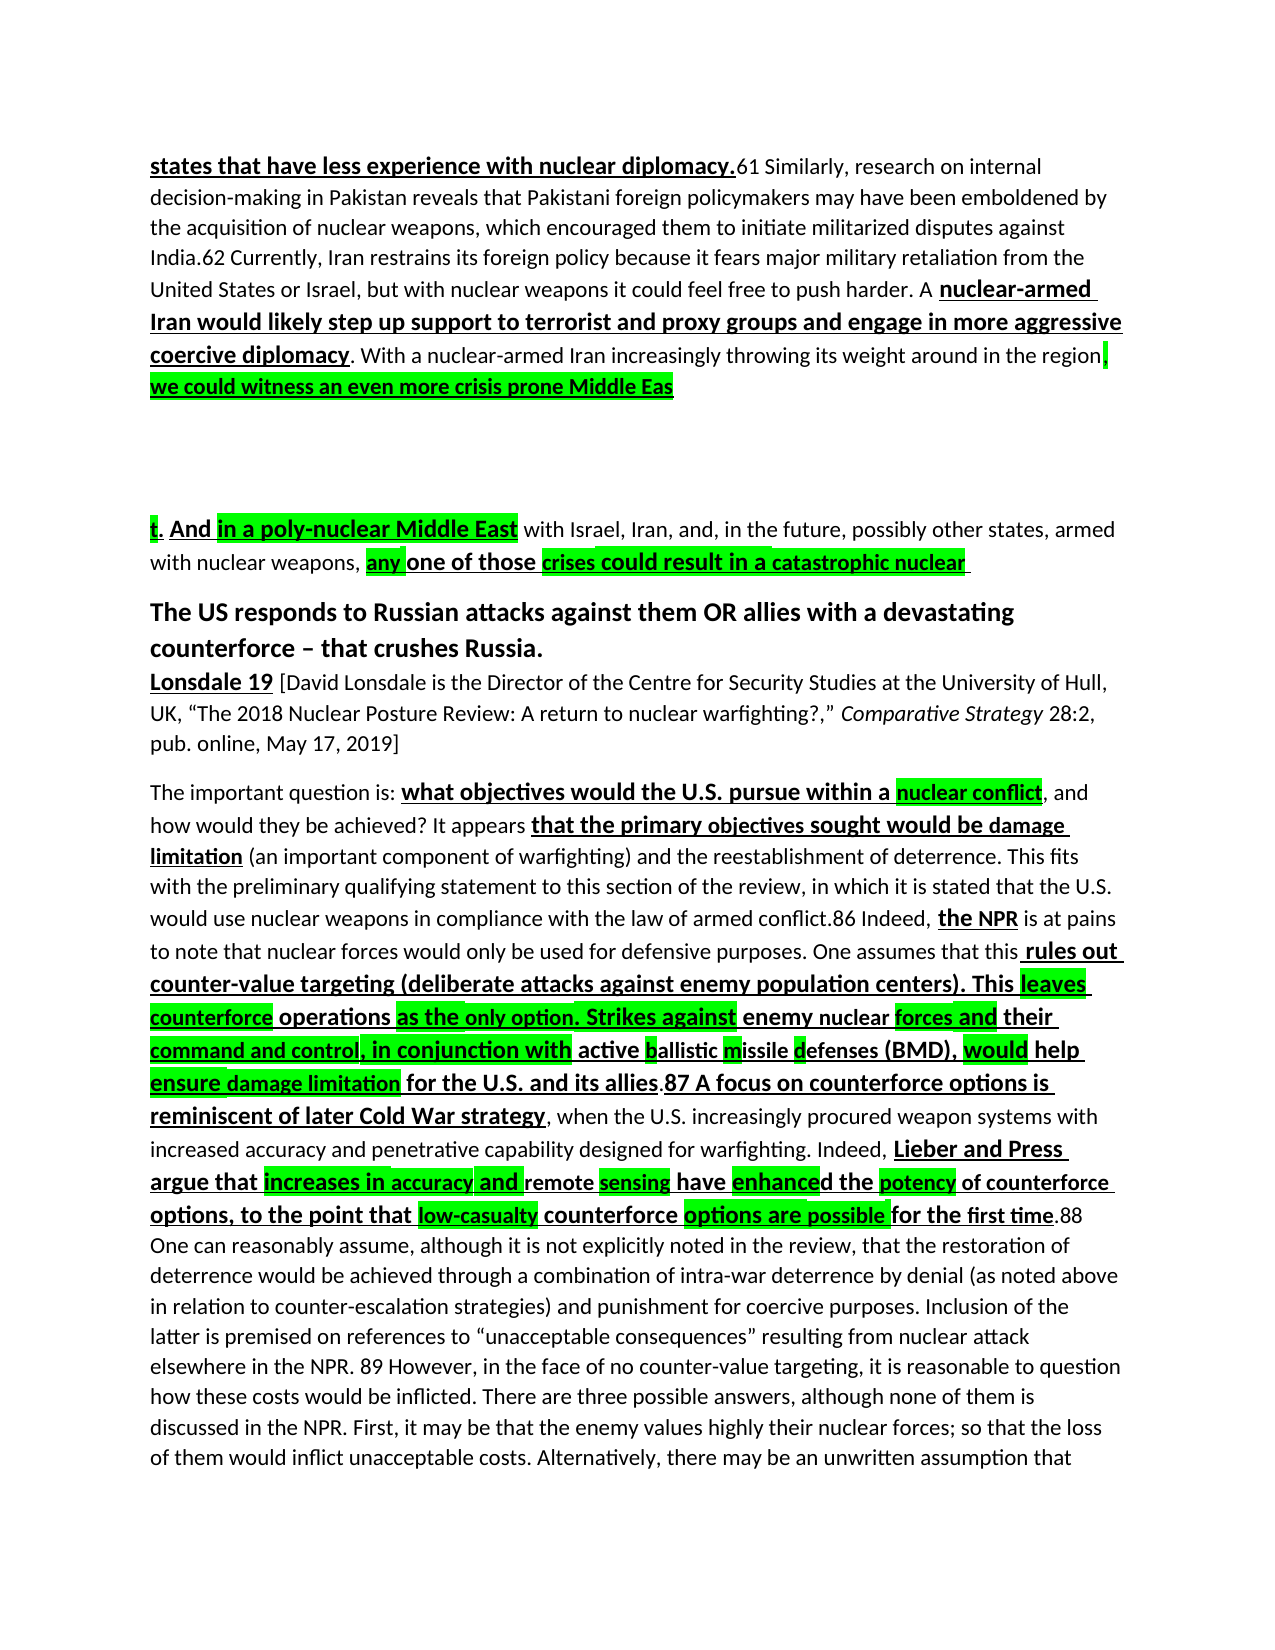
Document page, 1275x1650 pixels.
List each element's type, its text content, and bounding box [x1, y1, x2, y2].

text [150, 776, 1125, 1471]
text Lonsdale 19 [David Lonsdale is the Director of the Centre for Security Studies at the University of Hull, UK, “The 2018 Nuclear Posture Review: A return to nuclear warfighting?,” Comparative Strategy 28:2, pub. online, May 17, 2019] [150, 666, 1125, 757]
subtitle The US responds to Russian attacks against them OR allies with a devastating counterforce – that crushes Russia. [150, 595, 1125, 664]
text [150, 150, 1125, 400]
text t. And in a poly-nuclear Middle East with Israel, Iran, and, in the future, possibly other states, armed with nuclear weapons, any one of those crises could result in a catastrophic nuclear [150, 513, 1125, 576]
